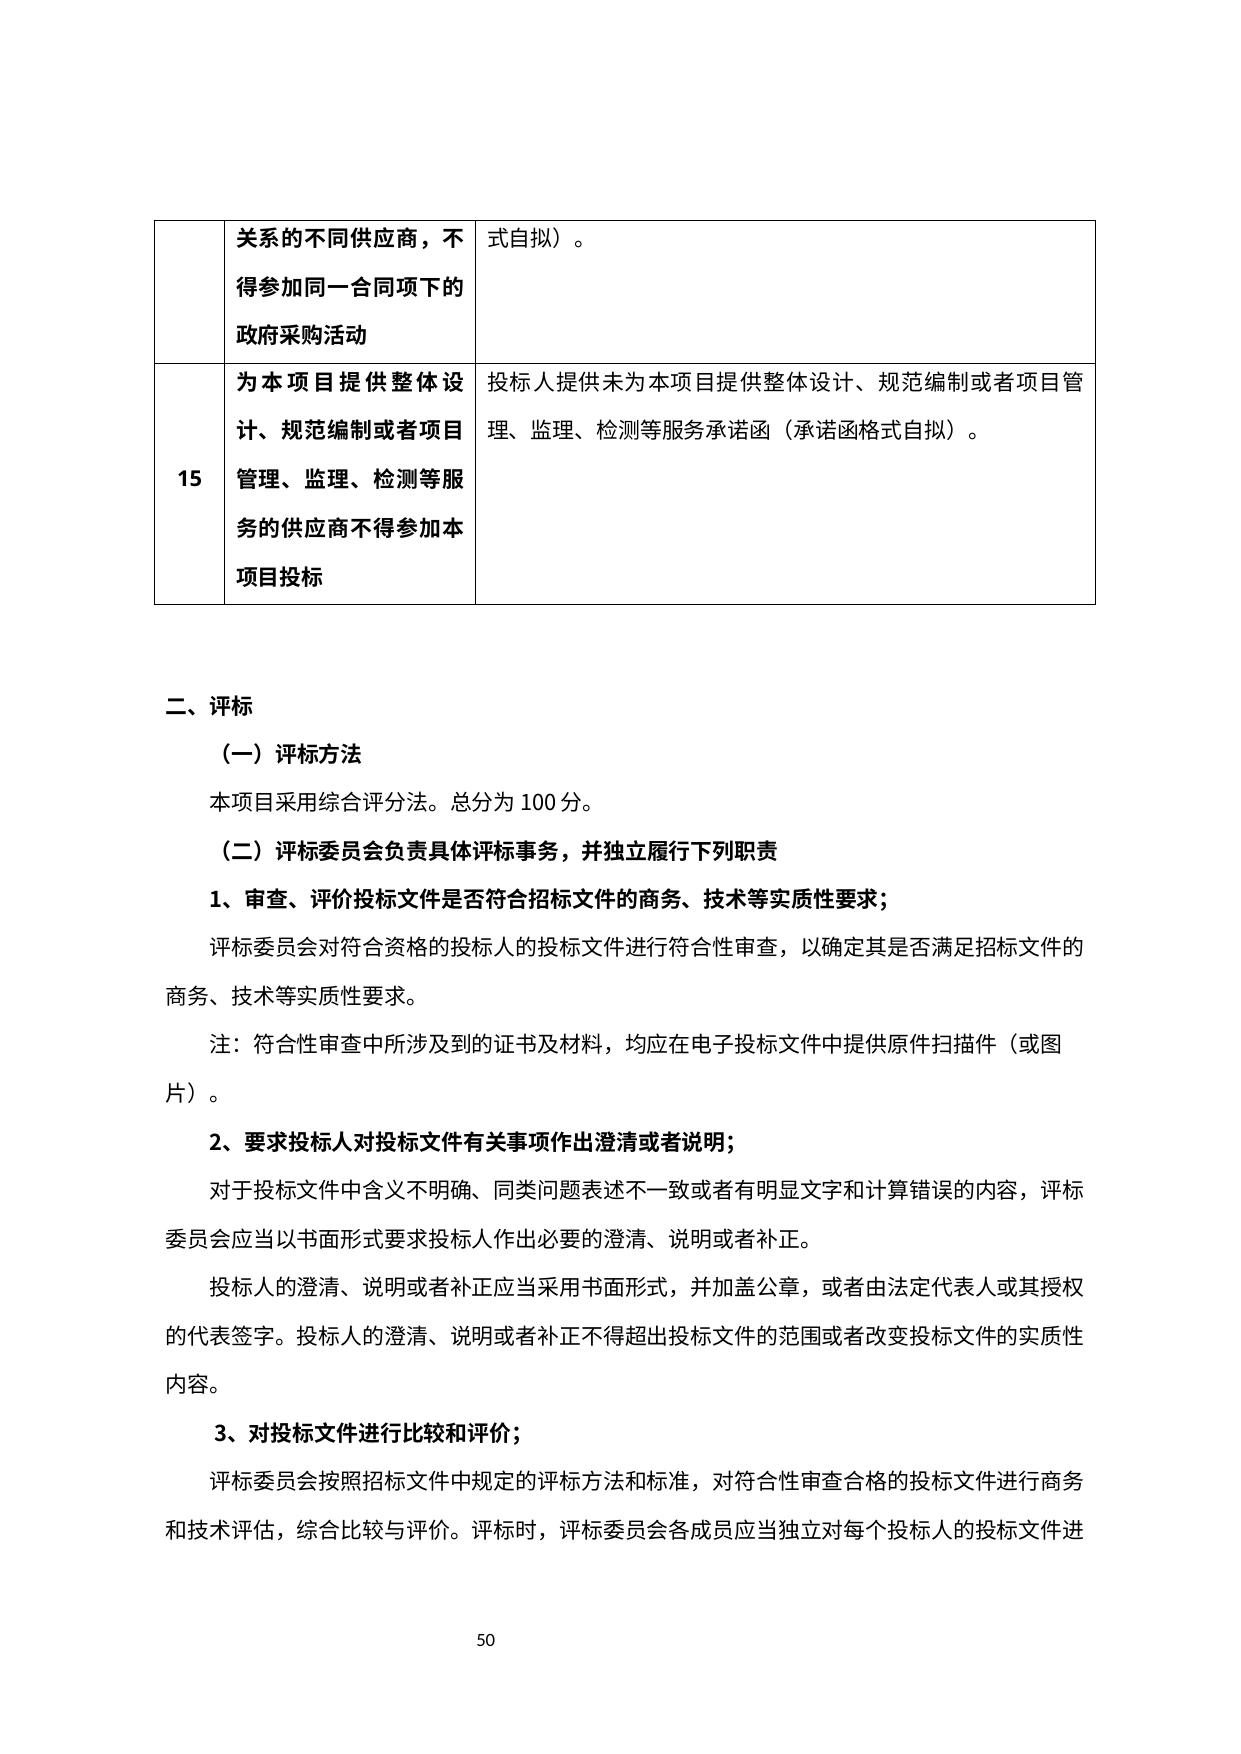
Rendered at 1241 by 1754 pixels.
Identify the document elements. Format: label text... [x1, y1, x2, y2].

text 投标人的澄清、说明或者补正应当采用书面形式，并加盖公章，或者由法定代表人或其授权的代表签字。投标人的澄清、说明或者补正不得超出投标文件的范围或者改变投标文件的实质性内容。 [165, 1269, 1087, 1399]
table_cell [476, 221, 1095, 363]
text 注：符合性审查中所涉及到的证书及材料，均应在电子投标文件中提供原件扫描件（或图片）。 [165, 1027, 1087, 1108]
text 二、评标 [165, 688, 1087, 721]
text 3、对投标文件进行比较和评价； [165, 1415, 1087, 1448]
table_cell 为本项目提供整体设计、规范编制或者项目管理、监理、检测等服务的供应商不得参加本项目投标 [225, 364, 475, 604]
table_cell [225, 221, 475, 363]
table_cell 15 [155, 364, 224, 604]
table_cell 14 [155, 221, 224, 363]
text 对于投标文件中含义不明确、同类问题表述不一致或者有明显文字和计算错误的内容，评标委员会应当以书面形式要求投标人作出必要的澄清、说明或者补正。 [165, 1172, 1087, 1254]
text 本项目采用综合评分法。总分为100分。 [165, 785, 1087, 817]
text （二）评标委员会负责具体评标事务，并独立履行下列职责 [165, 833, 1087, 866]
text 1、审查、评价投标文件是否符合招标文件的商务、技术等实质性要求； [165, 882, 1087, 914]
table_cell 投标人提供未为本项目提供整体设计、规范编制或者项目管理、监理、检测等服务承诺函（承诺函格式自拟）。 [476, 364, 1095, 604]
text （一）评标方法 [165, 737, 1087, 769]
text 2、要求投标人对投标文件有关事项作出澄清或者说明； [165, 1124, 1087, 1157]
text 评标委员会对符合资格的投标人的投标文件进行符合性审查，以确定其是否满足招标文件的商务、技术等实质性要求。 [165, 930, 1087, 1011]
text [165, 1464, 1087, 1545]
